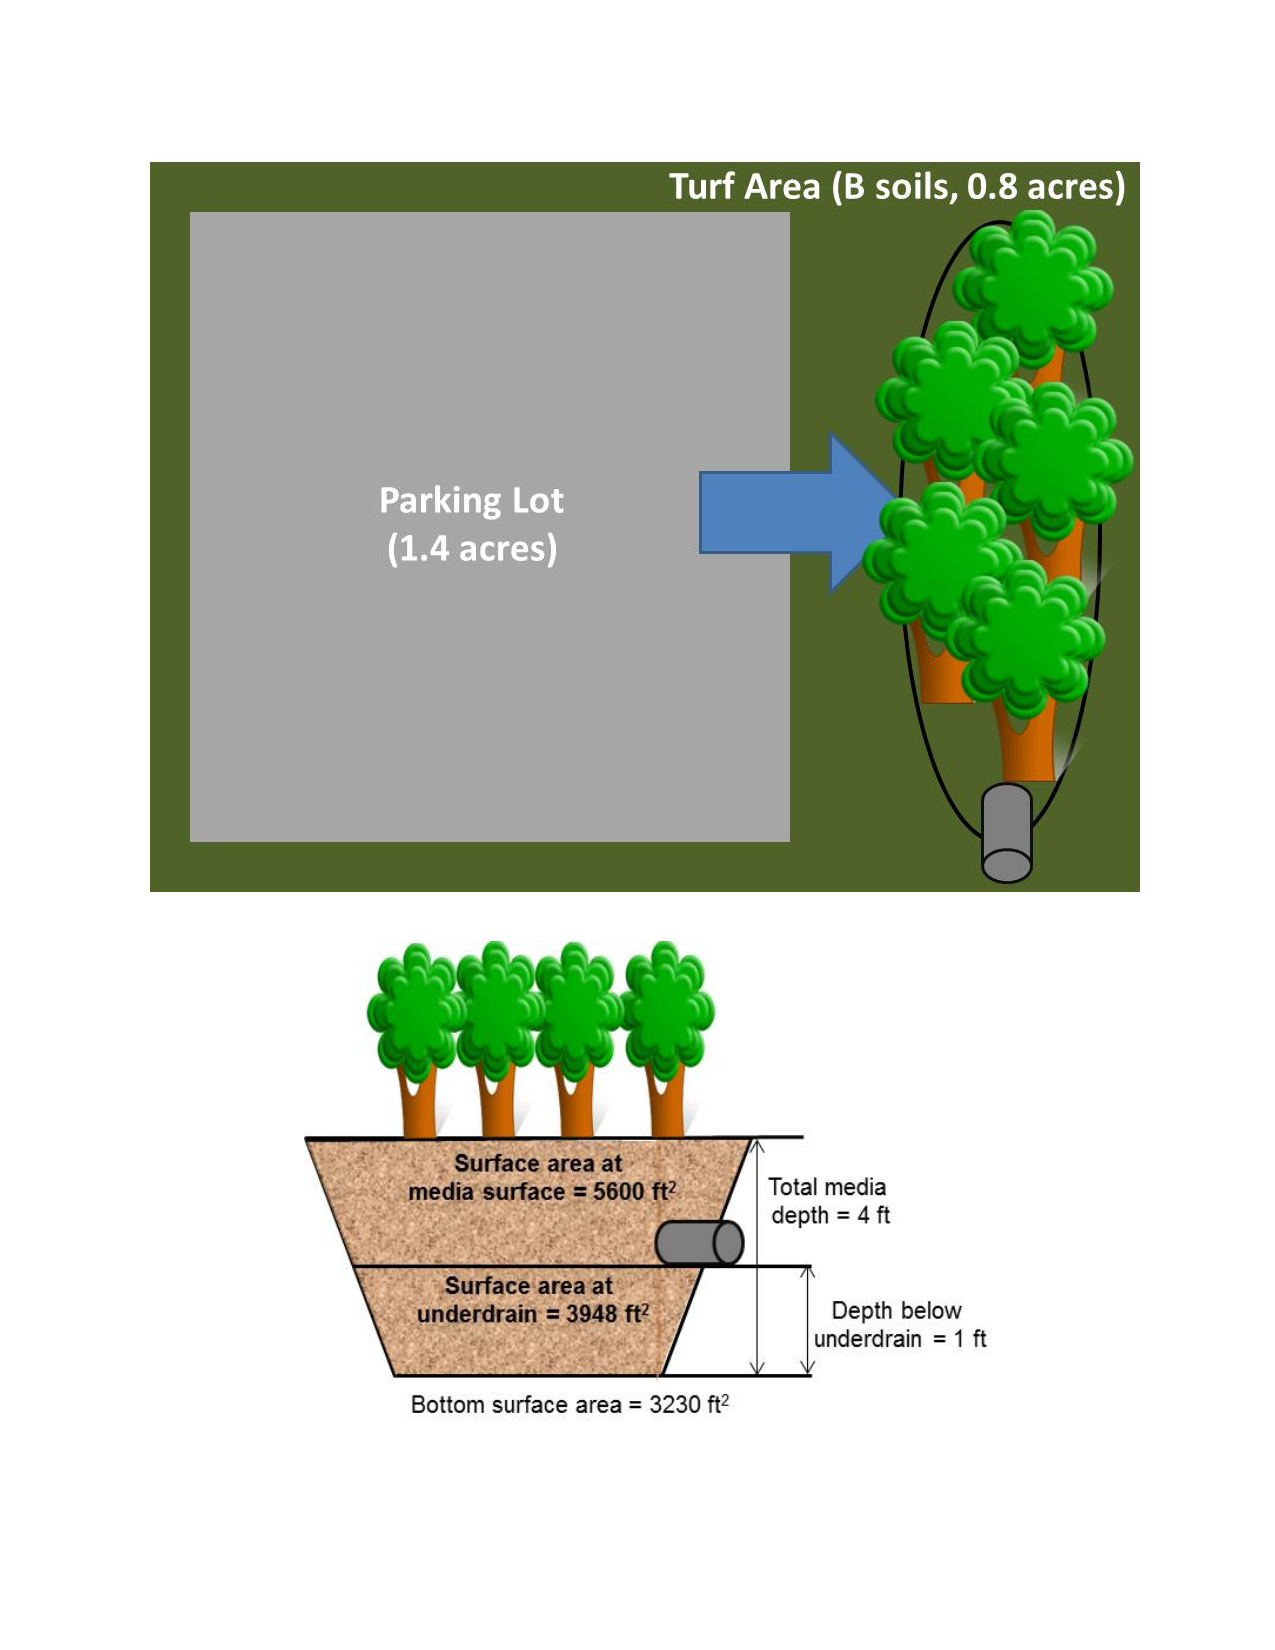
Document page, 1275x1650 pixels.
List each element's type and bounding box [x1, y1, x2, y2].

picture [304, 941, 1001, 1433]
picture [150, 150, 1169, 892]
